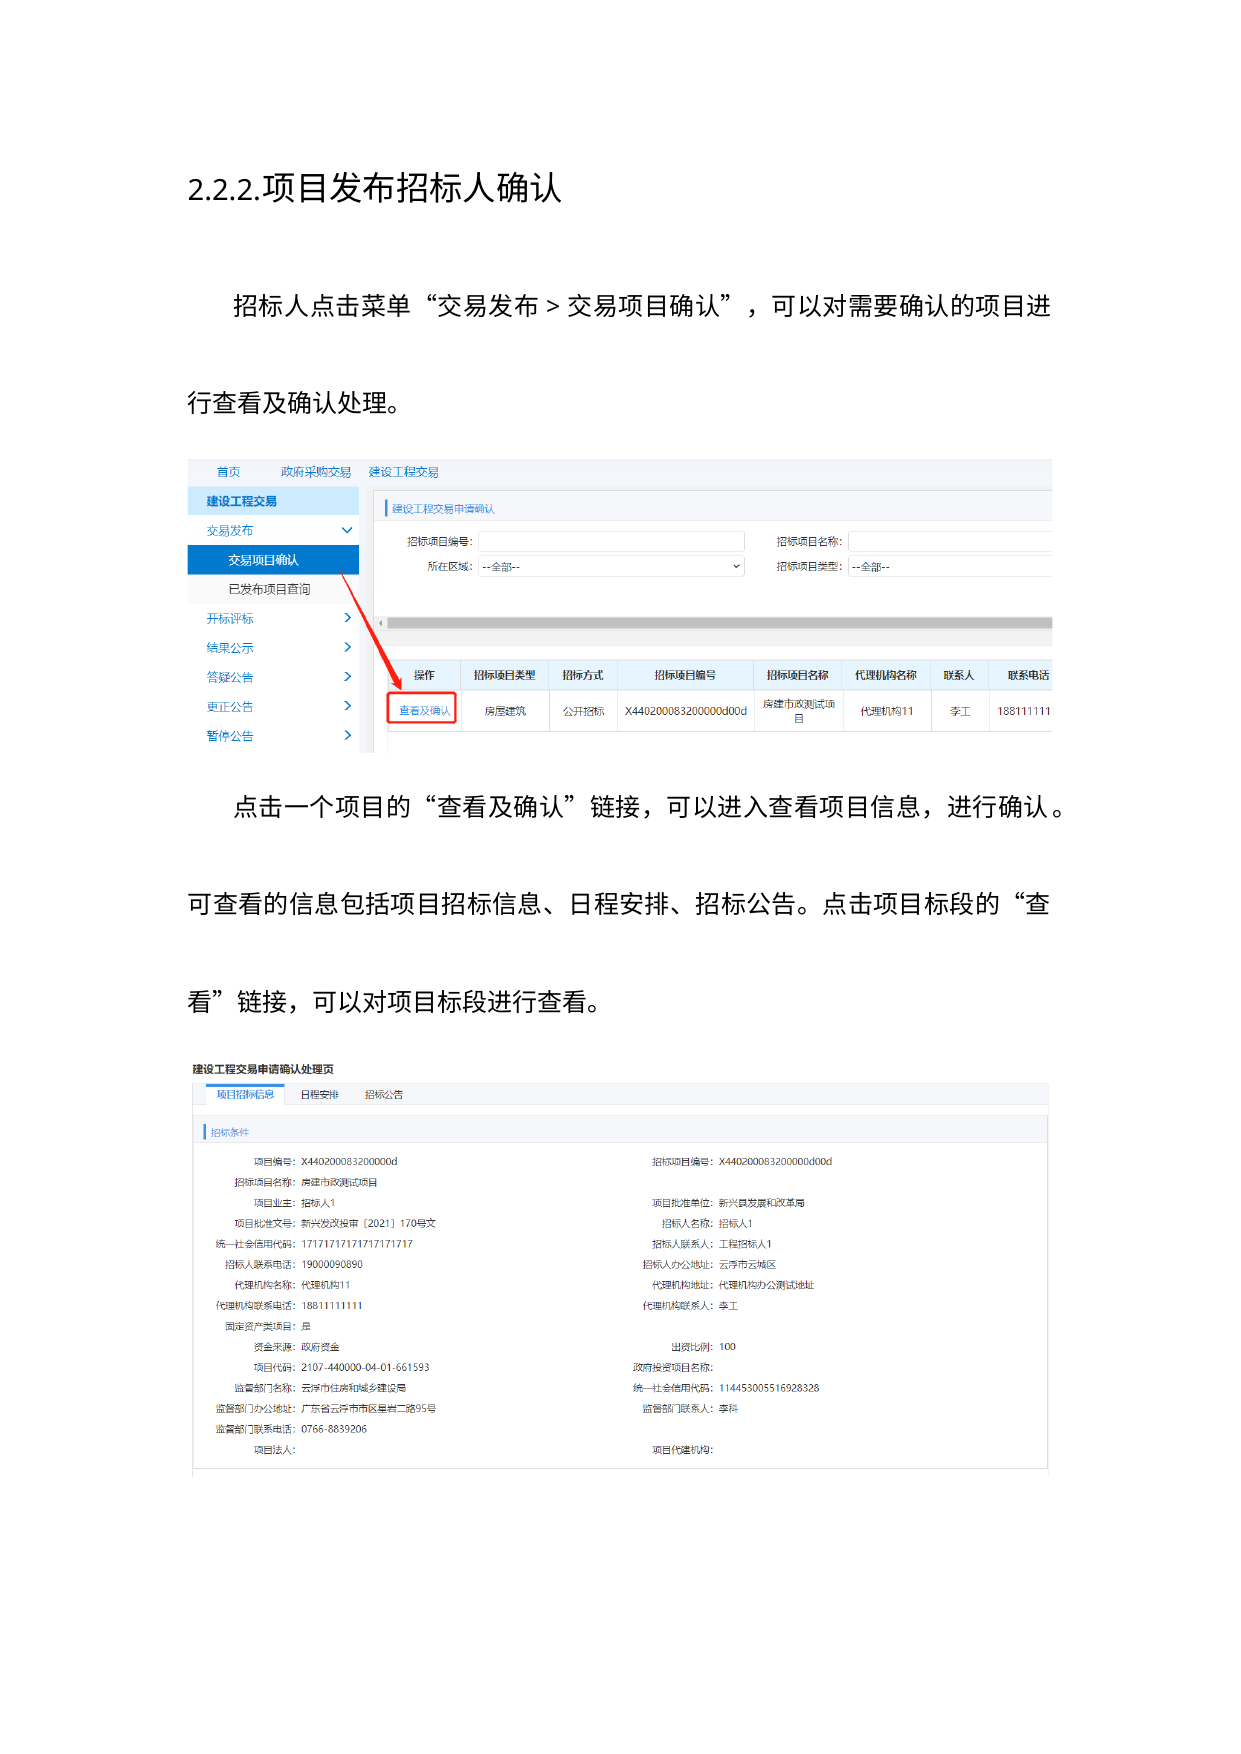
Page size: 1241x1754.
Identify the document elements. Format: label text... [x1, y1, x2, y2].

text 招标人点击菜单“交易发布 > 交易项目确认”，可以对需要确认的项目进行查看及确认处理。 [187, 272, 1053, 434]
picture [187, 459, 1053, 753]
picture [187, 1057, 1053, 1477]
subtitle 项目发布招标人确认 [187, 162, 1053, 210]
text 点击一个项目的“查看及确认”链接，可以进入查看项目信息，进行确认。可查看的信息包括项目招标信息、日程安排、招标公告。点击项目标段的“查看”链接，可以对项目标段进行查看。 [187, 773, 1053, 1033]
